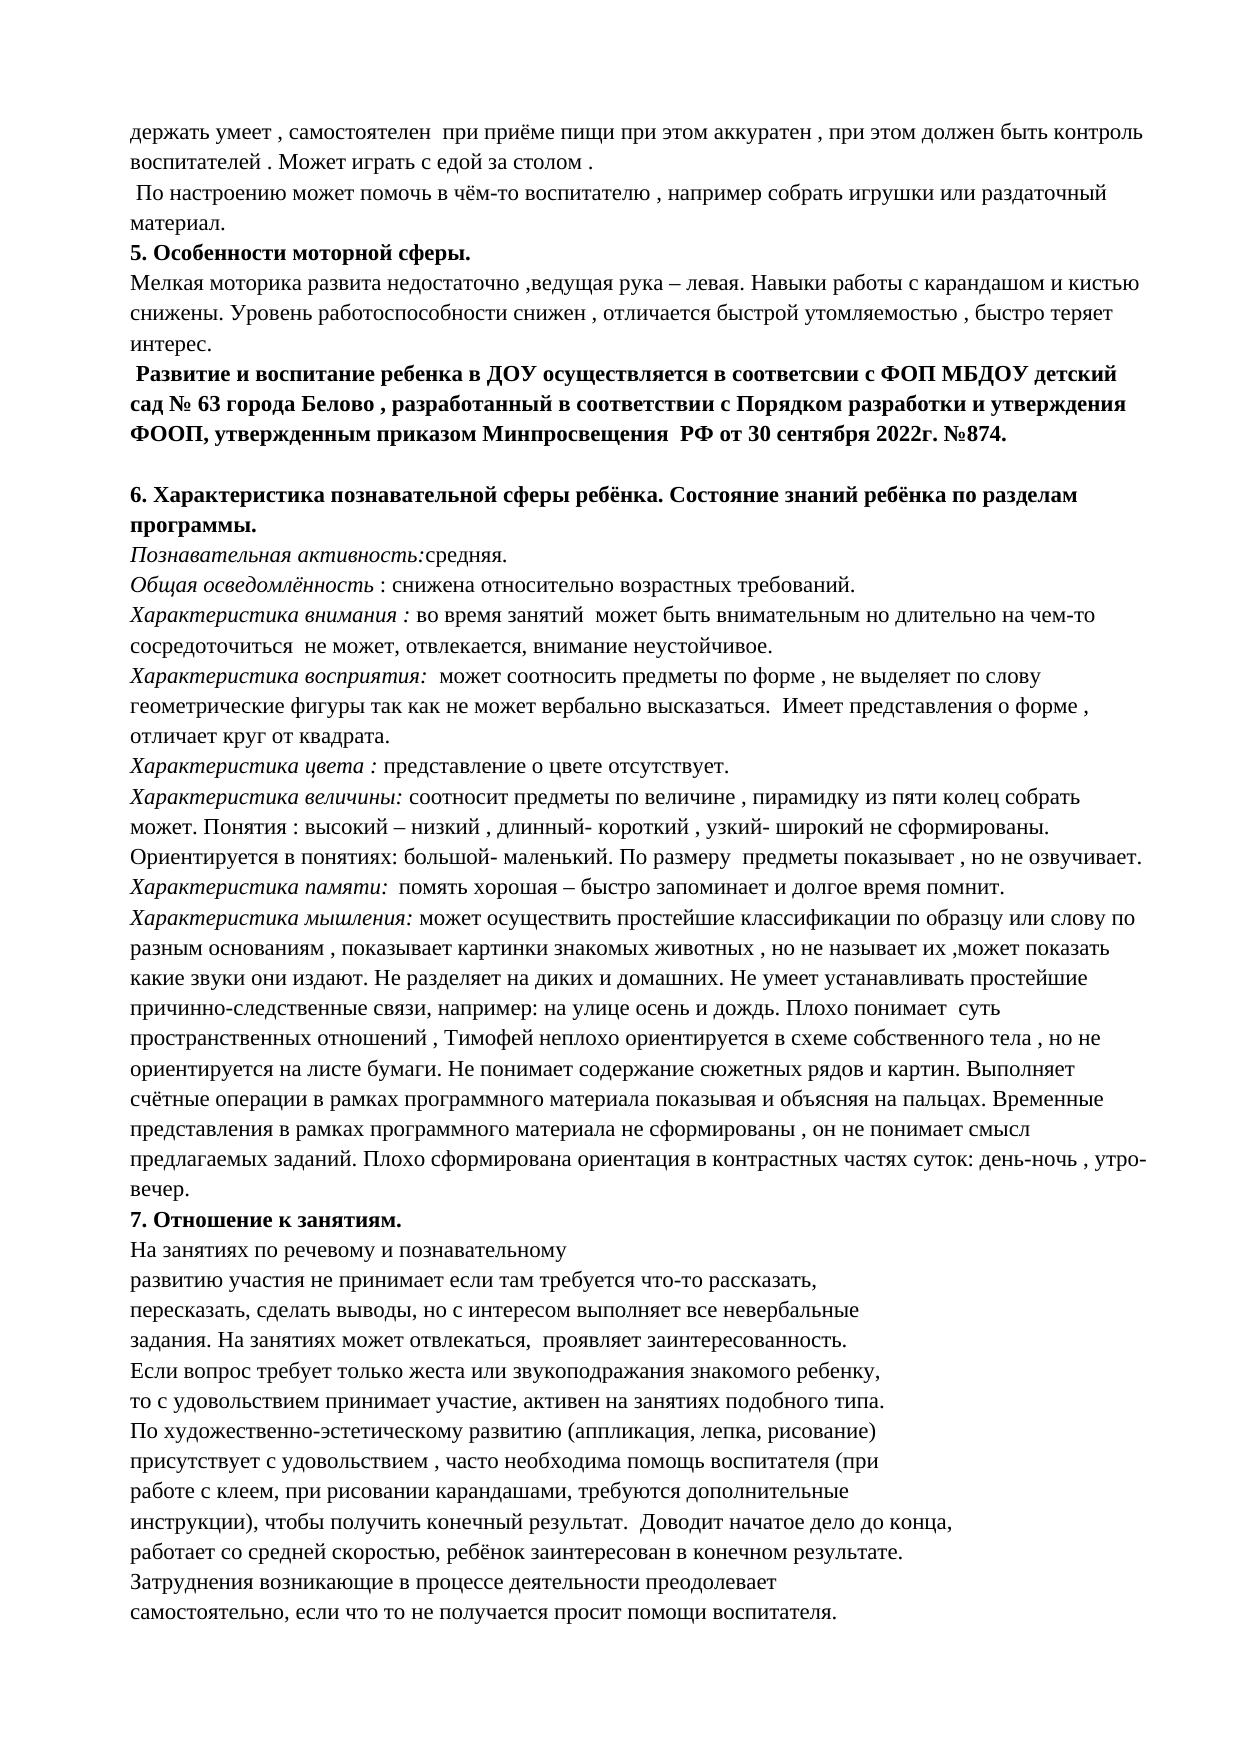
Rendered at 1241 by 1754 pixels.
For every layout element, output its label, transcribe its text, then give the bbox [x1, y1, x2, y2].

text Мелкая моторика развита недостаточно ,ведущая рука – левая. Навыки работы с карандашом и кистью снижены. Уровень работоспособности снижен , отличается быстрой утомляемостью , быстро теряет интерес. [130, 269, 1152, 356]
text Затруднения возникающие в процессе деятельности преодолевает [130, 1568, 1152, 1594]
text Если вопрос требует только жеста или звукоподражания знакомого ребенку, [130, 1357, 1152, 1383]
text По художественно-эстетическому развитию (аппликация, лепка, рисование) [130, 1417, 1152, 1443]
text Познавательная активность:средняя. [130, 541, 1152, 567]
text инструкции), чтобы получить конечный результат. Доводит начатое дело до конца, [130, 1508, 1152, 1534]
text Характеристика внимания : во время занятий может быть внимательным но длительно на чем-то сосредоточиться не может, отвлекается, внимание неустойчивое. [130, 601, 1152, 658]
text пересказать, сделать выводы, но с интересом выполняет все невербальные [130, 1296, 1152, 1323]
text задания. На занятиях может отвлекаться, проявляет заинтересованность. [130, 1326, 1152, 1353]
text На занятиях по речевому и познавательному [130, 1236, 1152, 1262]
text то с удовольствием принимает участие, активен на занятиях подобного типа. [130, 1387, 1152, 1413]
text Характеристика восприятия: может соотносить предметы по форме , не выделяет по слову геометрические фигуры так как не может вербально высказаться. Имеет представления о форме , отличает круг от квадрата. [130, 662, 1152, 749]
text развитию участия не принимает если там требуется что-то рассказать, [130, 1266, 1152, 1292]
text Развитие и воспитание ребенка в ДОУ осуществляется в соответсвии с ФОП МБДОУ детский сад № 63 города Белово , разработанный в соответствии с Порядком разработки и утверждения ФООП, утвержденным приказом Минпросвещения РФ от 30 сентября 2022г. №874. [130, 360, 1152, 447]
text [130, 118, 1152, 175]
text 7. Отношение к занятиям. [130, 1206, 1152, 1232]
text Характеристика величины: соотносит предметы по величине , пирамидку из пяти колец собрать может. Понятия : высокий – низкий , длинный- короткий , узкий- широкий не сформированы. Ориентируется в понятиях: большой- маленький. По размеру предметы показывает , но не озвучивает. [130, 783, 1152, 869]
text работает со средней скоростью, ребёнок заинтересован в конечном результате. [130, 1538, 1152, 1564]
text присутствует с удовольствием , часто необходима помощь воспитателя (при [130, 1447, 1152, 1474]
text Характеристика мышления: может осуществить простейшие классификации по образцу или слову по разным основаниям , показывает картинки знакомых животных , но не называет их ,может показать какие звуки они издают. Не разделяет на диких и домашних. Не умеет устанавливать простейшие причинно-следственные связи, например: на улице осень и дождь. Плохо понимает суть пространственных отношений , Тимофей неплохо ориентируется в схеме собственного тела , но не ориентируется на листе бумаги. Не понимает содержание сюжетных рядов и картин. Выполняет счётные операции в рамках программного материала показывая и объясняя на пальцах. Временные представления в рамках программного материала не сформированы , он не понимает смысл предлагаемых заданий. Плохо сформирована ориентация в контрастных частях суток: день-ночь , утро-вечер. [130, 903, 1152, 1202]
text работе с клеем, при рисовании карандашами, требуются дополнительные [130, 1477, 1152, 1504]
text Общая осведомлённость : снижена относительно возрастных требований. [130, 571, 1152, 598]
text По настроению может помочь в чём-то воспитателю , например собрать игрушки или раздаточный материал. [130, 178, 1152, 235]
text 6. Характеристика познавательной сферы ребёнка. Состояние знаний ребёнка по разделам программы. [130, 481, 1152, 537]
text Характеристика памяти: помять хорошая – быстро запоминает и долгое время помнит. [130, 873, 1152, 900]
text 5. Особенности моторной сферы. [130, 239, 1152, 265]
text самостоятельно, если что то не получается просит помощи воспитателя. [130, 1598, 1152, 1625]
text Характеристика цвета : представление о цвете отсутствует. [130, 752, 1152, 779]
